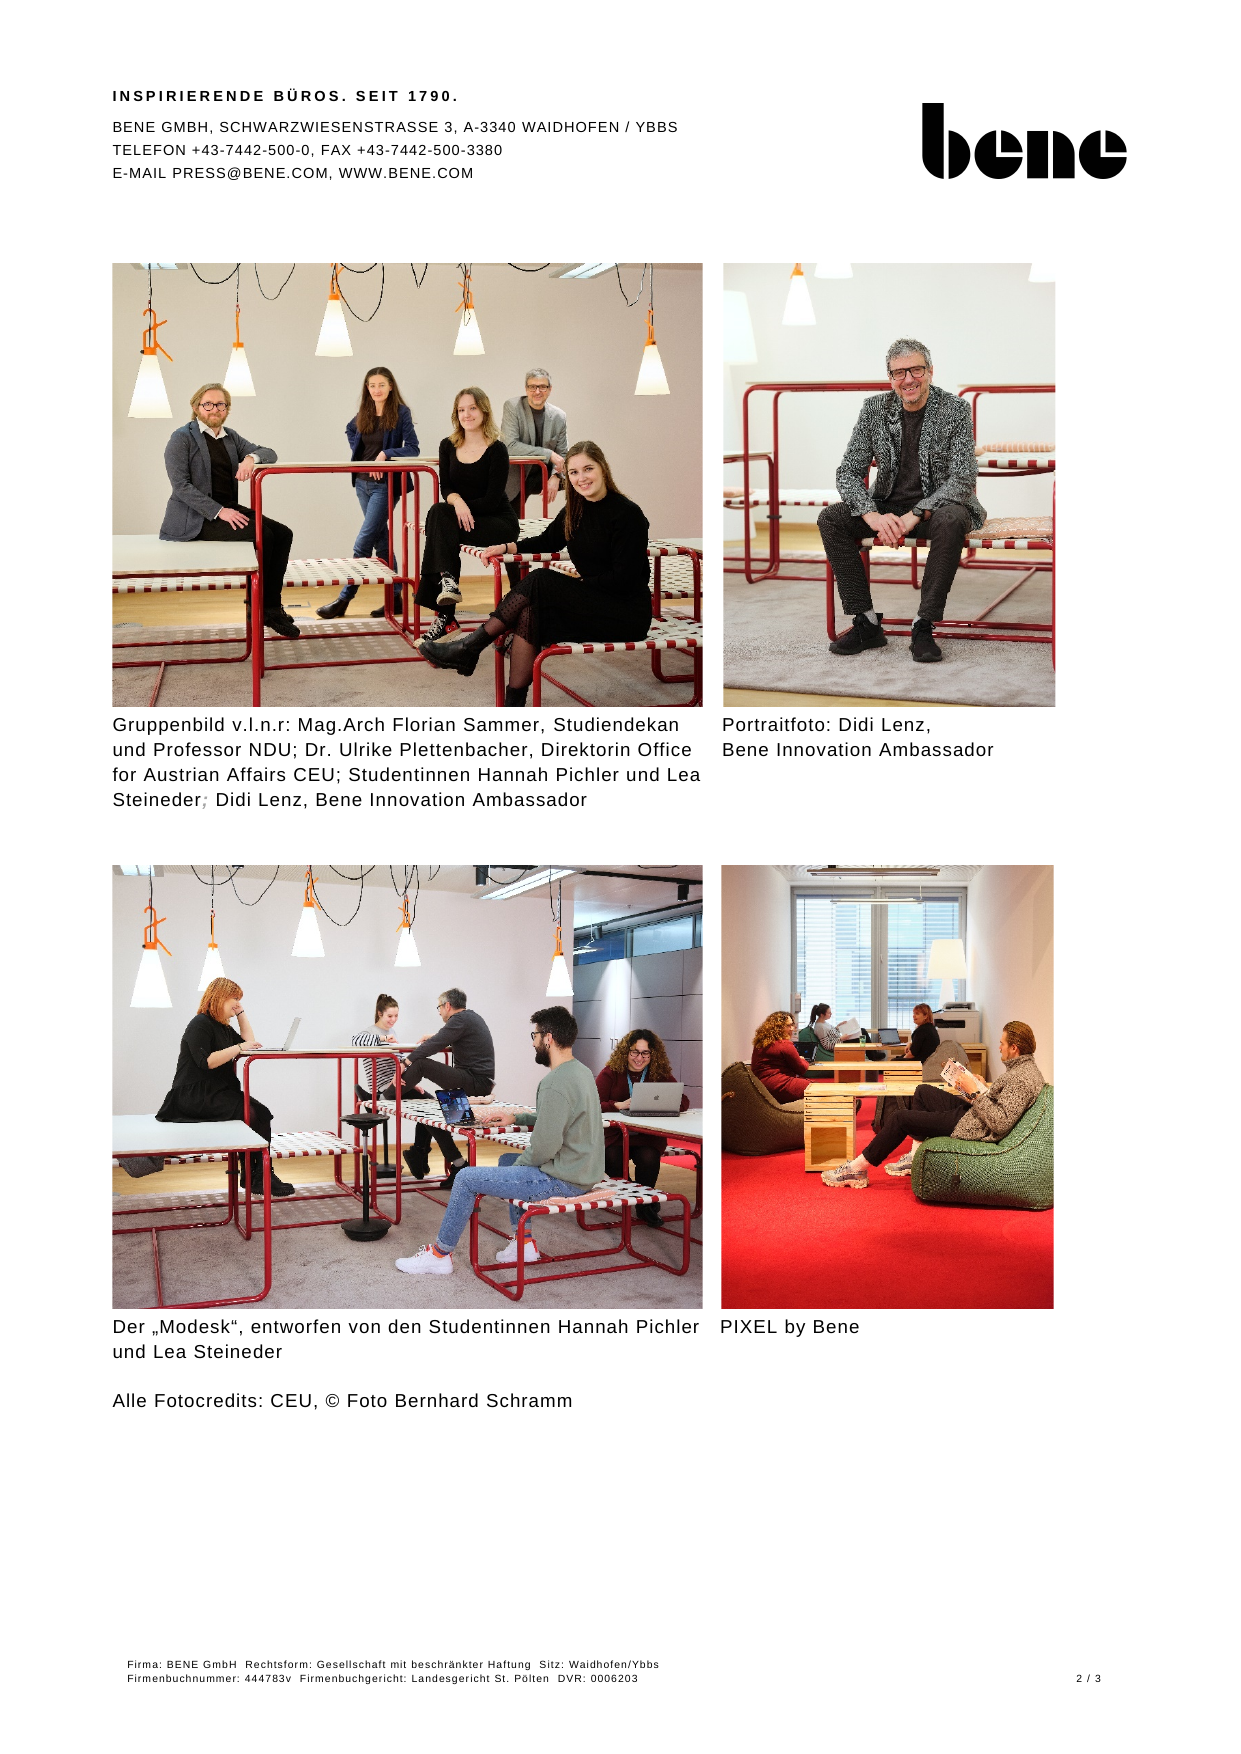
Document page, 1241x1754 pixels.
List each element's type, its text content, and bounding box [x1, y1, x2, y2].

picture [112, 263, 703, 707]
picture [723, 263, 1056, 707]
text Gruppenbild v.l.n.r: Mag.Arch Florian Sammer, Studiendekan Portraitfoto: Didi Lenz, [112, 714, 1127, 736]
text for Austrian Affairs CEU; Studentinnen Hannah Pichler und Lea [112, 764, 1127, 785]
picture [721, 865, 1054, 1309]
text und Lea Steineder [112, 1341, 1127, 1362]
text Steineder; Didi Lenz, Bene Innovation Ambassador [112, 789, 1127, 810]
picture [922, 103, 1127, 179]
text Alle Fotocredits: CEU, © Foto Bernhard Schramm [112, 1390, 1127, 1412]
text Der „Modesk“, entworfen von den Studentinnen Hannah Pichler PIXEL by Bene [112, 1316, 1127, 1337]
picture [112, 865, 703, 1309]
text und Professor NDU; Dr. Ulrike Plettenbacher, Direktorin Office Bene Innovation Ambassador [112, 739, 1057, 761]
